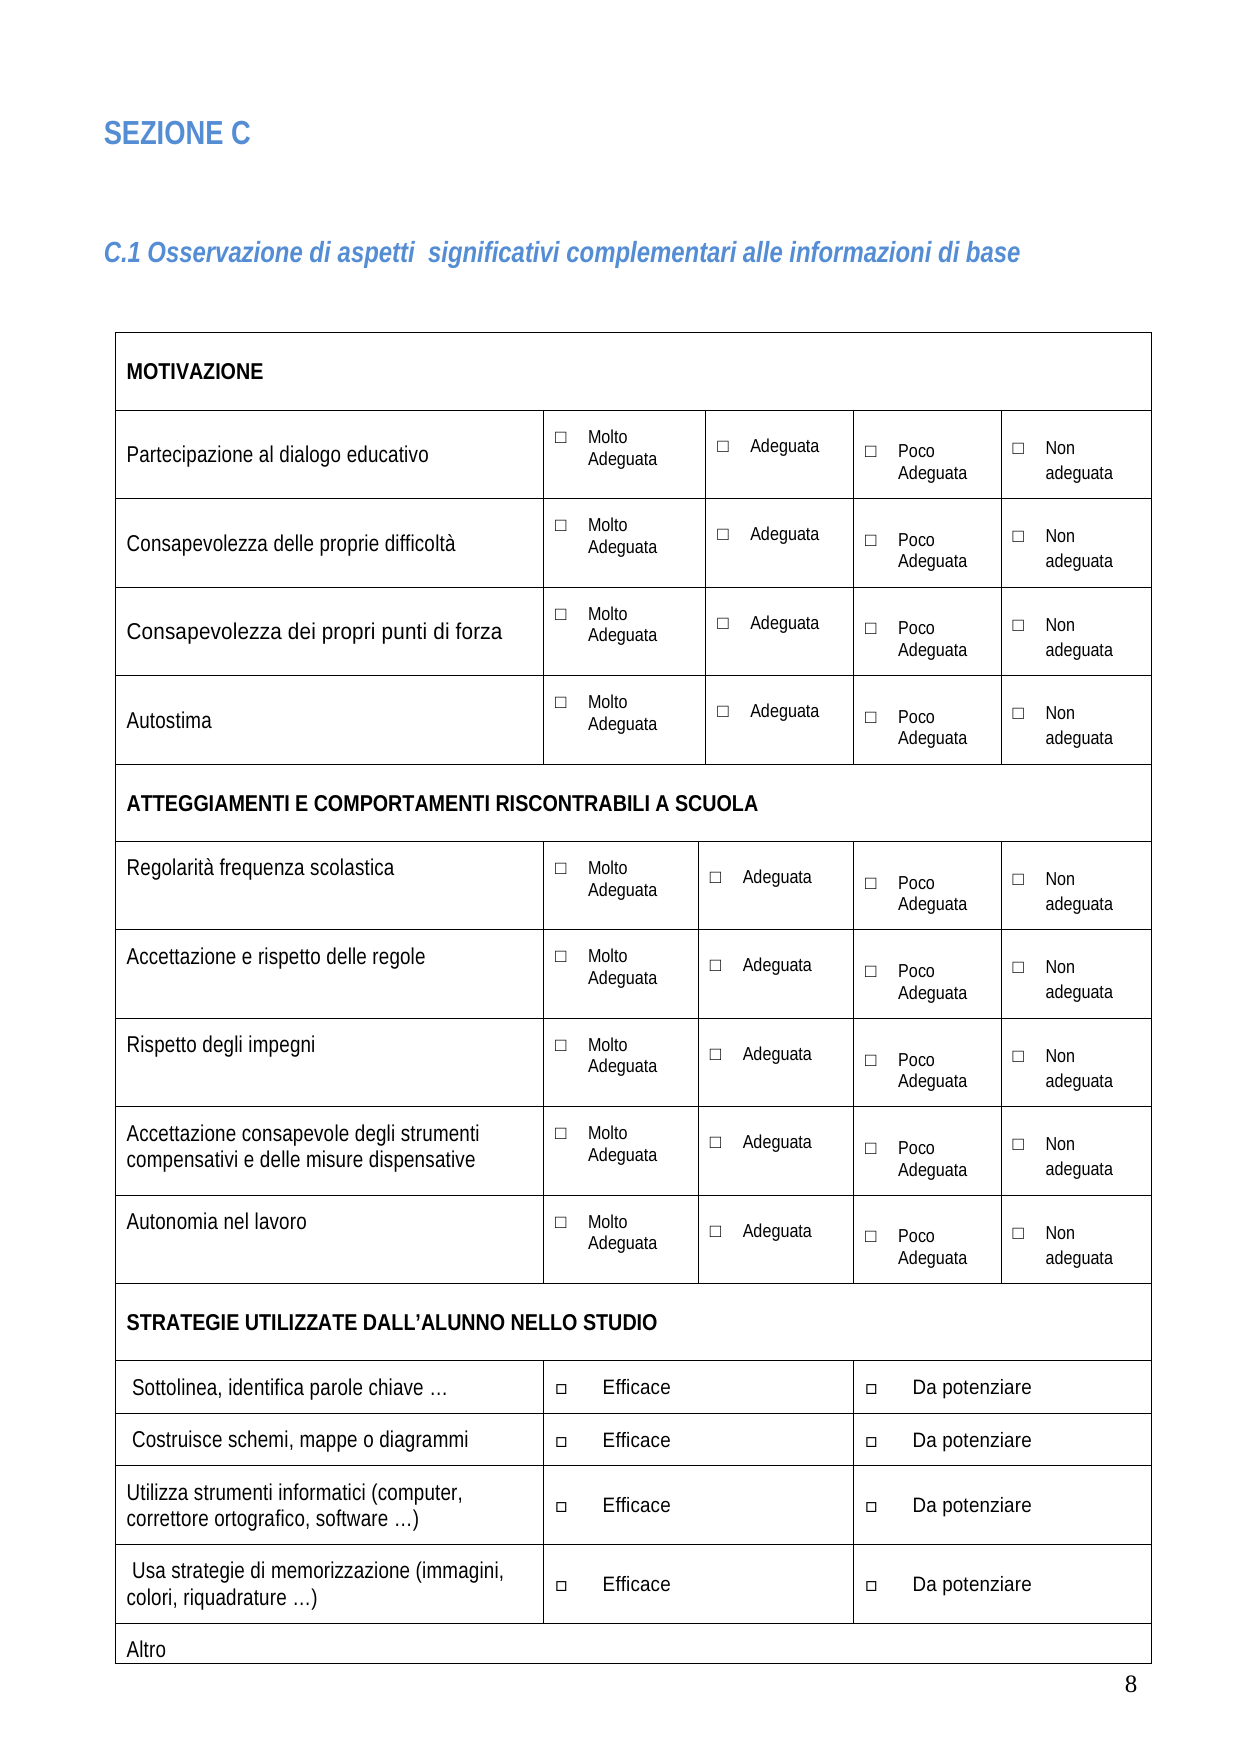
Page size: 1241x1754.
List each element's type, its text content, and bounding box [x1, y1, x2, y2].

table_cell Adeguata [699, 1196, 853, 1283]
table_cell ATTEGGIAMENTI E COMPORTAMENTI RISCONTRABILI A SCUOLA [116, 765, 1151, 841]
table_cell Molto Adeguata [544, 930, 698, 1018]
table_cell Poco Adeguata [854, 1019, 1001, 1106]
table_cell Non adeguata [1002, 499, 1151, 587]
table_cell Poco Adeguata [854, 676, 1001, 763]
table_cell Molto Adeguata [544, 588, 705, 675]
table_cell Consapevolezza delle proprie difficoltà [116, 499, 543, 587]
table_cell Utilizza strumenti informatici (computer, correttore ortografico, software …) [116, 1466, 543, 1544]
table_cell Non adeguata [1002, 842, 1151, 929]
table_cell Autonomia nel lavoro [116, 1196, 543, 1283]
table_cell Adeguata [699, 1019, 853, 1106]
table_cell Usa strategie di memorizzazione (immagini, colori, riquadrature …) [116, 1545, 543, 1623]
table_cell Molto Adeguata [544, 1107, 698, 1194]
table_cell Accettazione consapevole degli strumenti compensativi e delle misure dispensative [116, 1107, 543, 1194]
table_cell Poco Adeguata [854, 499, 1001, 587]
table_cell Autostima [116, 676, 543, 763]
table_cell Adeguata [706, 411, 853, 498]
table_cell Non adeguata [1002, 930, 1151, 1018]
table_cell Poco Adeguata [854, 1196, 1001, 1283]
table_cell Molto Adeguata [544, 499, 705, 587]
table_cell Efficace [544, 1361, 853, 1413]
table_cell Non adeguata [1002, 411, 1151, 498]
text SEZIONE C [103, 114, 1137, 152]
table_cell Rispetto degli impegni [116, 1019, 543, 1106]
table_cell Consapevolezza dei propri punti di forza [116, 588, 543, 675]
table_cell Molto Adeguata [544, 411, 705, 498]
table_cell Non adeguata [1002, 588, 1151, 675]
table_cell Adeguata [699, 1107, 853, 1194]
table_cell Efficace [544, 1466, 853, 1544]
text C.1 Osservazione di aspetti significativi complementari alle informazioni di base [103, 235, 1137, 269]
table_cell Accettazione e rispetto delle regole [116, 930, 543, 1018]
table_cell Molto Adeguata [544, 676, 705, 763]
table_cell Molto Adeguata [544, 1196, 698, 1283]
table_cell Poco Adeguata [854, 588, 1001, 675]
table_cell Efficace [544, 1545, 853, 1623]
table_cell Non adeguata [1002, 1196, 1151, 1283]
table_cell Adeguata [706, 499, 853, 587]
table_cell Sottolinea, identifica parole chiave … [116, 1361, 543, 1413]
table_cell Adeguata [706, 588, 853, 675]
table_cell Adeguata [699, 930, 853, 1018]
table_cell Adeguata [699, 842, 853, 929]
table_cell Non adeguata [1002, 676, 1151, 763]
table_header MOTIVAZIONE [116, 333, 1151, 410]
table_cell Non adeguata [1002, 1107, 1151, 1194]
table_cell Molto Adeguata [544, 842, 698, 929]
table_cell Da potenziare [854, 1466, 1151, 1544]
table_cell Poco Adeguata [854, 411, 1001, 498]
table_cell Da potenziare [854, 1361, 1151, 1413]
table_cell Adeguata [706, 676, 853, 763]
table_cell Partecipazione al dialogo educativo [116, 411, 543, 498]
table_cell Da potenziare [854, 1545, 1151, 1623]
table_cell Poco Adeguata [854, 842, 1001, 929]
table_cell Non adeguata [1002, 1019, 1151, 1106]
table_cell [116, 1624, 1151, 1663]
table_cell STRATEGIE UTILIZZATE DALL’ALUNNO NELLO STUDIO [116, 1284, 1151, 1360]
table_cell Regolarità frequenza scolastica [116, 842, 543, 929]
table_cell Da potenziare [854, 1414, 1151, 1465]
table_cell Molto Adeguata [544, 1019, 698, 1106]
table_cell Costruisce schemi, mappe o diagrammi [116, 1414, 543, 1465]
table_cell Efficace [544, 1414, 853, 1465]
table_cell Poco Adeguata [854, 930, 1001, 1018]
table_cell Poco Adeguata [854, 1107, 1001, 1194]
